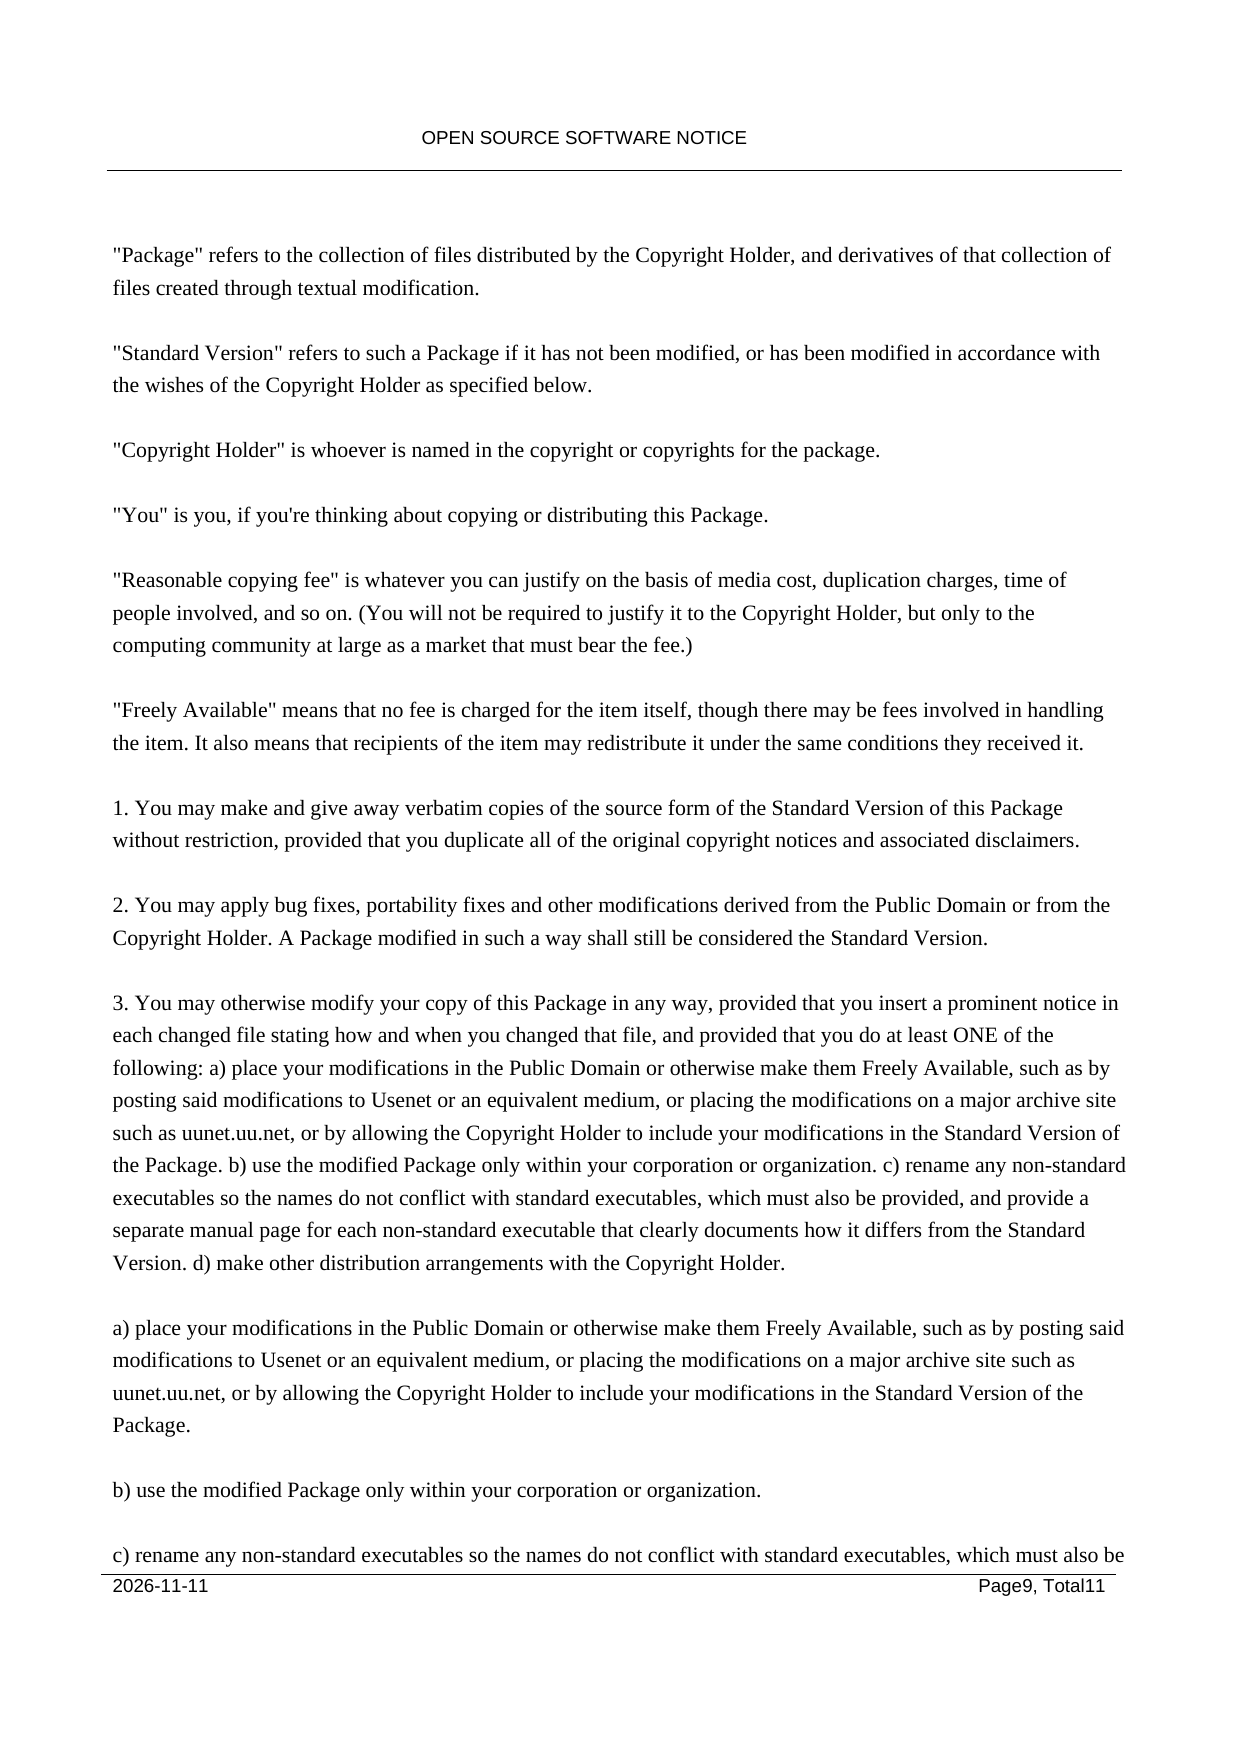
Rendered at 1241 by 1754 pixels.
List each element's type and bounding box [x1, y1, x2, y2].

text [112, 206, 1128, 1571]
